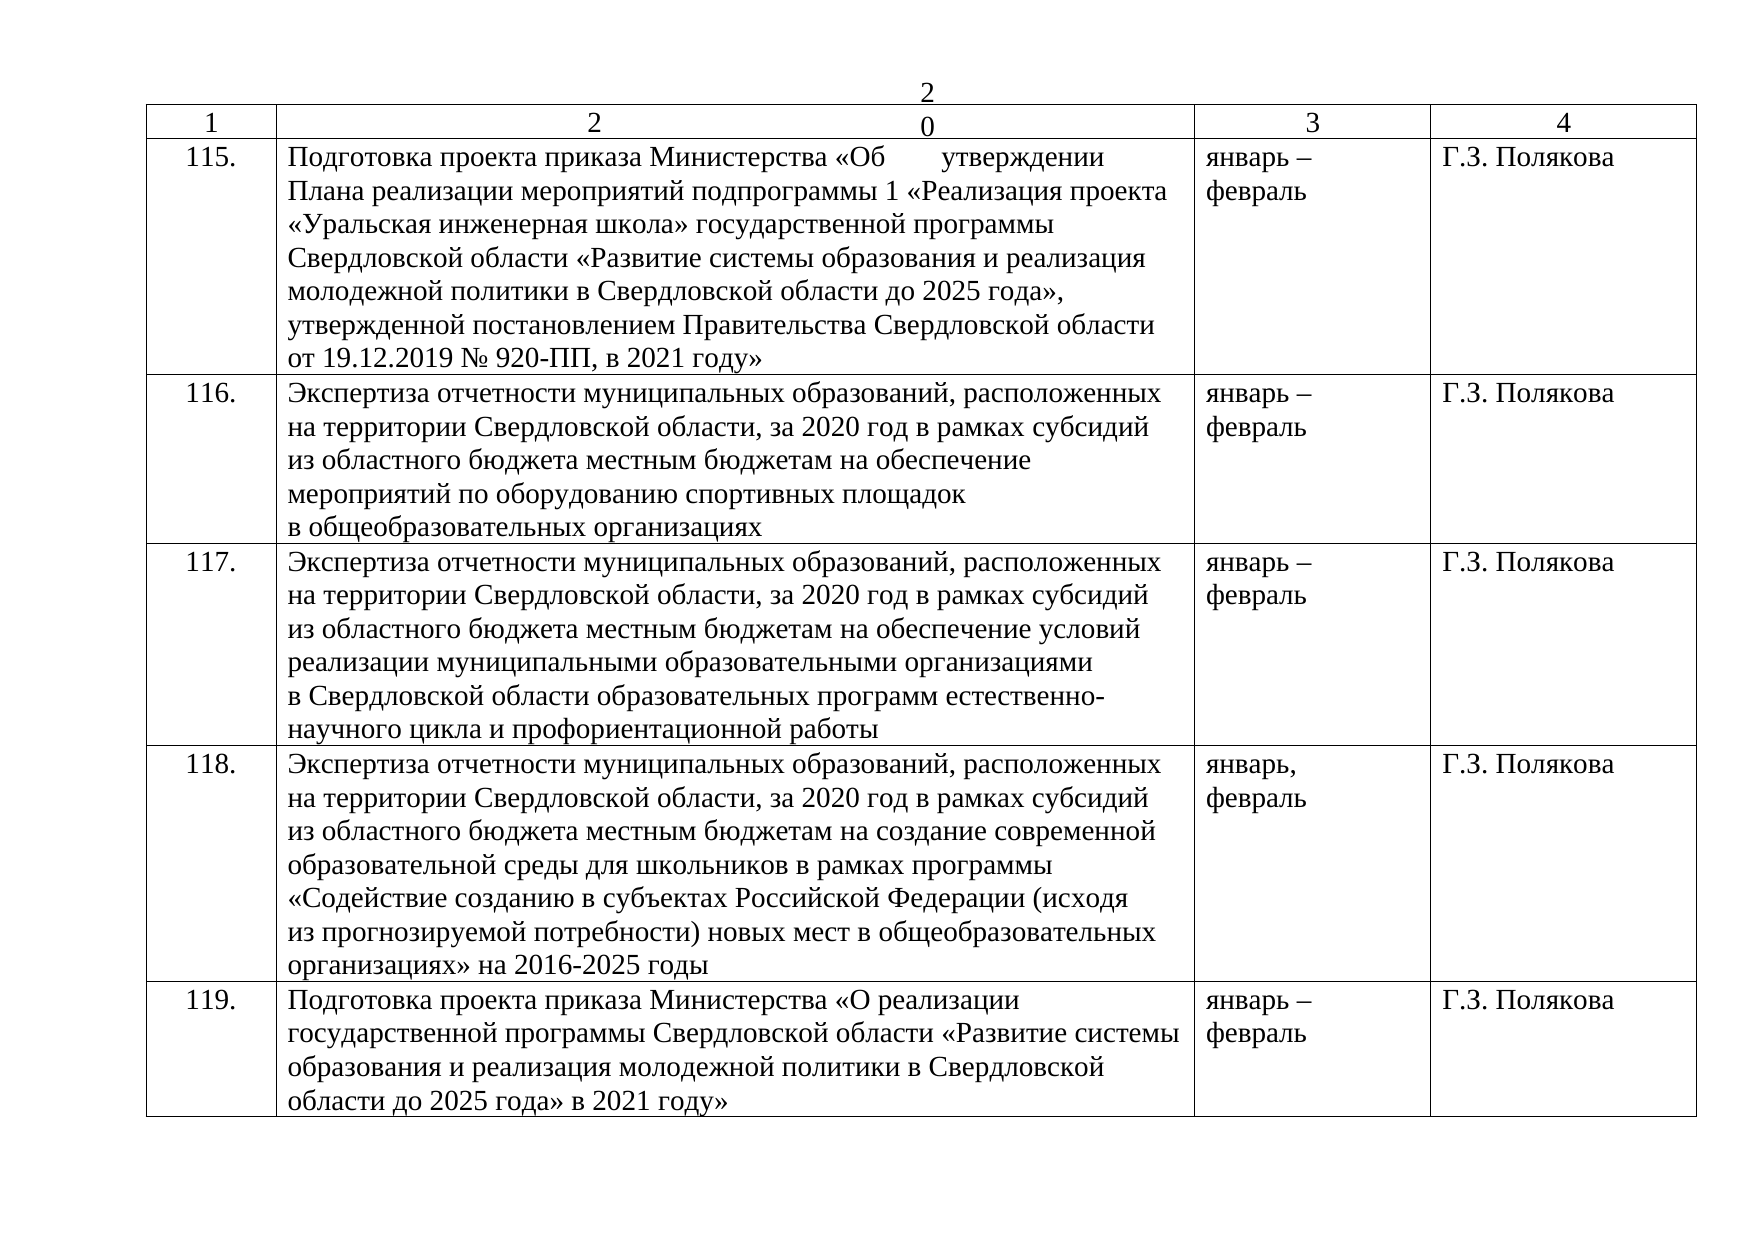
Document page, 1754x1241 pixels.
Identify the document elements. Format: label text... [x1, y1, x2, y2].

table_header 3 [1195, 105, 1430, 138]
table_cell [147, 139, 276, 374]
table_cell [147, 746, 276, 981]
table_cell январь – февраль [1195, 139, 1430, 374]
table_cell январь – февраль [1195, 375, 1430, 543]
table_cell Подготовка проекта приказа Министерства «О реализации государственной программы Свердловской области «Развитие системы образования и реализация молодежной политики в Свердловской области до 2025 года» в 2021 году» [277, 982, 1194, 1116]
table_cell Г.З. Полякова [1431, 375, 1696, 543]
table_cell январь, февраль [1195, 746, 1430, 981]
table_cell Экспертиза отчетности муниципальных образований, расположенных на территории Свердловской области, за 2020 год в рамках субсидий из областного бюджета местным бюджетам на создание современной образовательной среды для школьников в рамках программы «Содействие созданию в субъектах Российской Федерации (исходя из прогнозируемой потребности) новых мест в общеобразовательных организациях» на 2016-2025 годы [277, 746, 1194, 981]
table_cell Г.З. Полякова [1431, 982, 1696, 1116]
table_header 4 [1431, 105, 1696, 138]
table_cell Г.З. Полякова [1431, 139, 1696, 374]
table_cell Подготовка проекта приказа Министерства «Об утверждении Плана реализации мероприятий подпрограммы 1 «Реализация проекта «Уральская инженерная школа» государственной программы Свердловской области «Развитие системы образования и реализация молодежной политики в Свердловской области до 2025 года», утвержденной постановлением Правительства Свердловской области от 19.12.2019 № 920-ПП, в 2021 году» [277, 139, 1194, 374]
table_cell [147, 375, 276, 543]
table_cell Г.З. Полякова [1431, 746, 1696, 981]
table_cell январь – февраль [1195, 982, 1430, 1116]
table_cell [147, 982, 276, 1116]
table_header 1 [147, 105, 276, 138]
table_cell [147, 544, 276, 745]
table_cell Экспертиза отчетности муниципальных образований, расположенных на территории Свердловской области, за 2020 год в рамках субсидий из областного бюджета местным бюджетам на обеспечение условий реализации муниципальными образовательными организациями в Свердловской области образовательных программ естественно-научного цикла и профориентационной работы [277, 544, 1194, 745]
table_cell январь – февраль [1195, 544, 1430, 745]
table_cell Г.З. Полякова [1431, 544, 1696, 745]
table_header 2 [277, 105, 1194, 138]
table_cell Экспертиза отчетности муниципальных образований, расположенных на территории Свердловской области, за 2020 год в рамках субсидий из областного бюджета местным бюджетам на обеспечение мероприятий по оборудованию спортивных площадок в общеобразовательных организациях [277, 375, 1194, 543]
